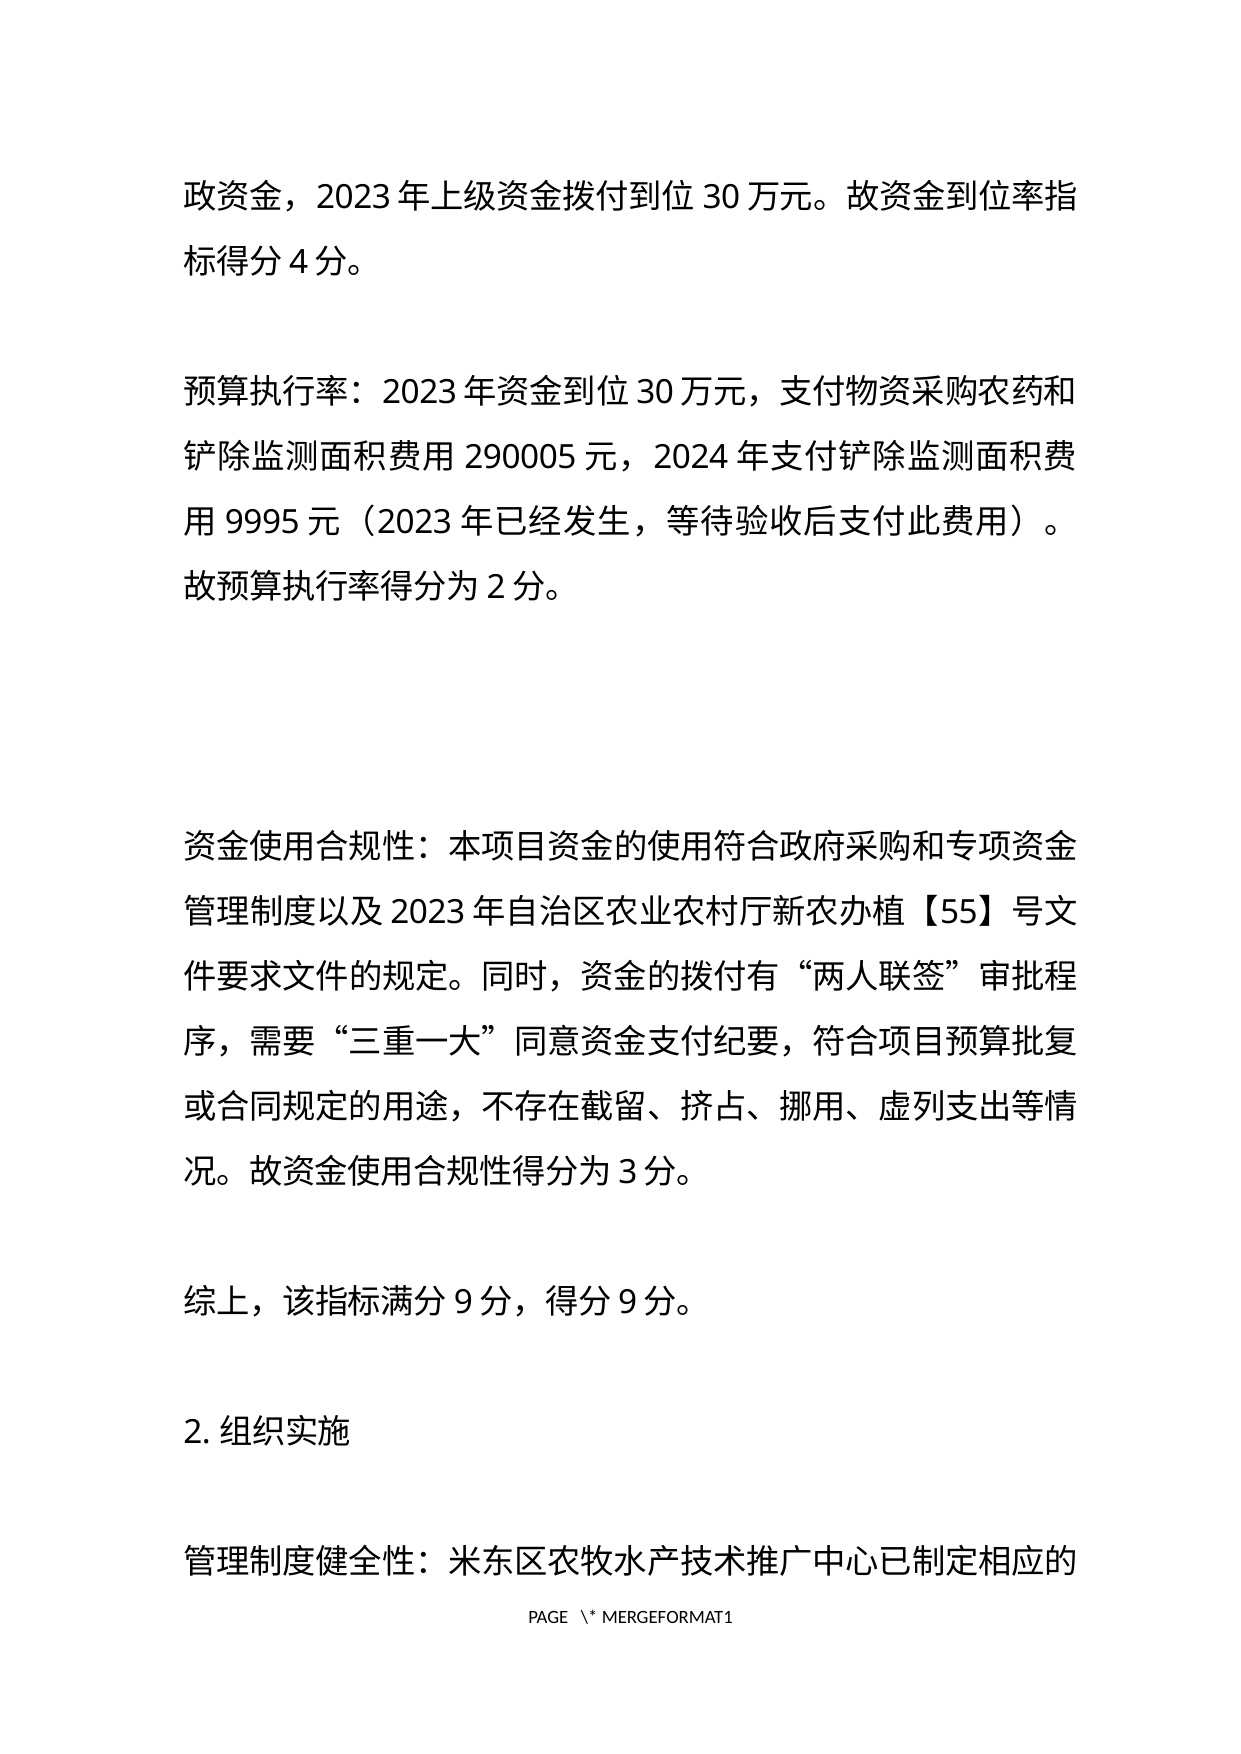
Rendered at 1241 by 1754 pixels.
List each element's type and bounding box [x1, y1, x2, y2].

text [183, 162, 1078, 1592]
